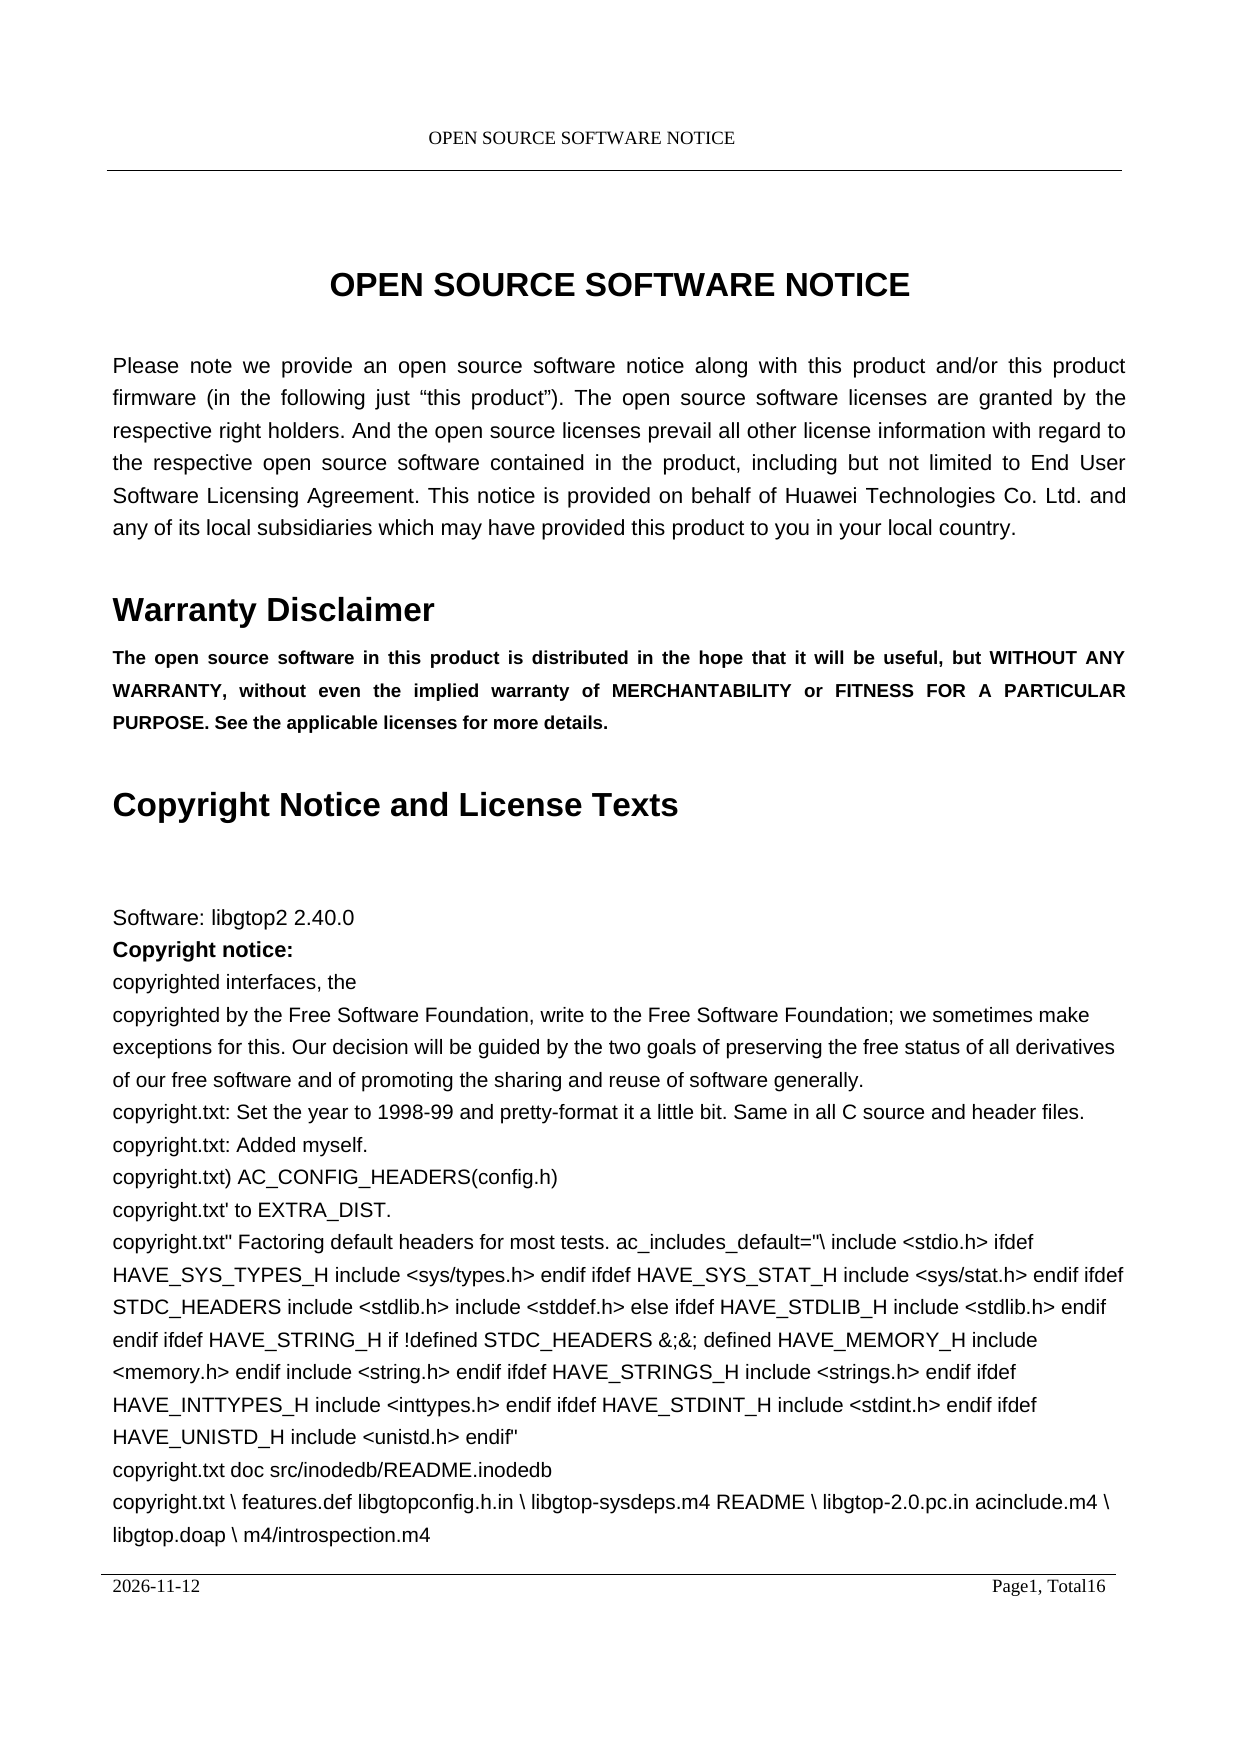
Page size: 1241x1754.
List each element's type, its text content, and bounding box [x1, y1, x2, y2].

text copyright.txt: Set the year to 1998-99 and pretty-format it a little bit. Same in all C source and header files. [112, 1096, 1128, 1128]
text The open source software in this product is distributed in the hope that it will be useful, but WITHOUT ANY WARRANTY, without even the implied warranty of MERCHANTABILITY or FITNESS FOR A PARTICULAR PURPOSE. See the applicable licenses for more details. [112, 641, 1128, 739]
text copyrighted interfaces, the [112, 966, 1128, 998]
text copyright.txt \ features.def libgtopconfig.h.in \ libgtop-sysdeps.m4 README \ libgtop-2.0.pc.in acinclude.m4 \ libgtop.doap \ m4/introspection.m4 [112, 1486, 1128, 1551]
text Software: libgtop2 2.40.0 [112, 901, 1128, 933]
text copyright.txt: Added myself. [112, 1128, 1128, 1161]
text copyright.txt doc src/inodedb/README.inodedb [112, 1453, 1128, 1486]
text copyright.txt) AC_CONFIG_HEADERS(config.h) [112, 1161, 1128, 1193]
text Warranty Disclaimer [112, 576, 1128, 641]
text Copyright Notice and License Texts [112, 771, 1128, 836]
text Please note we provide an open source software notice along with this product and/or this product firmware (in the following just “this product”). The open source software licenses are granted by the respective right holders. And the open source licenses prevail all other license information with regard to the respective open source software contained in the product, including but not limited to End User Software Licensing Agreement. This notice is provided on behalf of Huawei Technologies Co. Ltd. and any of its local subsidiaries which may have provided this product to you in your local country. [112, 349, 1128, 544]
text copyright.txt' to EXTRA_DIST. [112, 1193, 1128, 1226]
text copyright.txt" Factoring default headers for most tests. ac_includes_default="\ include <stdio.h> ifdef HAVE_SYS_TYPES_H include <sys/types.h> endif ifdef HAVE_SYS_STAT_H include <sys/stat.h> endif ifdef STDC_HEADERS include <stdlib.h> include <stddef.h> else ifdef HAVE_STDLIB_H include <stdlib.h> endif endif ifdef HAVE_STRING_H if !defined STDC_HEADERS &;&; defined HAVE_MEMORY_H include <memory.h> endif include <string.h> endif ifdef HAVE_STRINGS_H include <strings.h> endif ifdef HAVE_INTTYPES_H include <inttypes.h> endif ifdef HAVE_STDINT_H include <stdint.h> endif ifdef HAVE_UNISTD_H include <unistd.h> endif" [112, 1226, 1128, 1453]
text copyrighted by the Free Software Foundation, write to the Free Software Foundation; we sometimes make exceptions for this. Our decision will be guided by the two goals of preserving the free status of all derivatives of our free software and of promoting the sharing and reuse of software generally. [112, 998, 1128, 1096]
text Copyright notice: [112, 933, 1128, 966]
text OPEN SOURCE SOFTWARE NOTICE [112, 251, 1128, 316]
